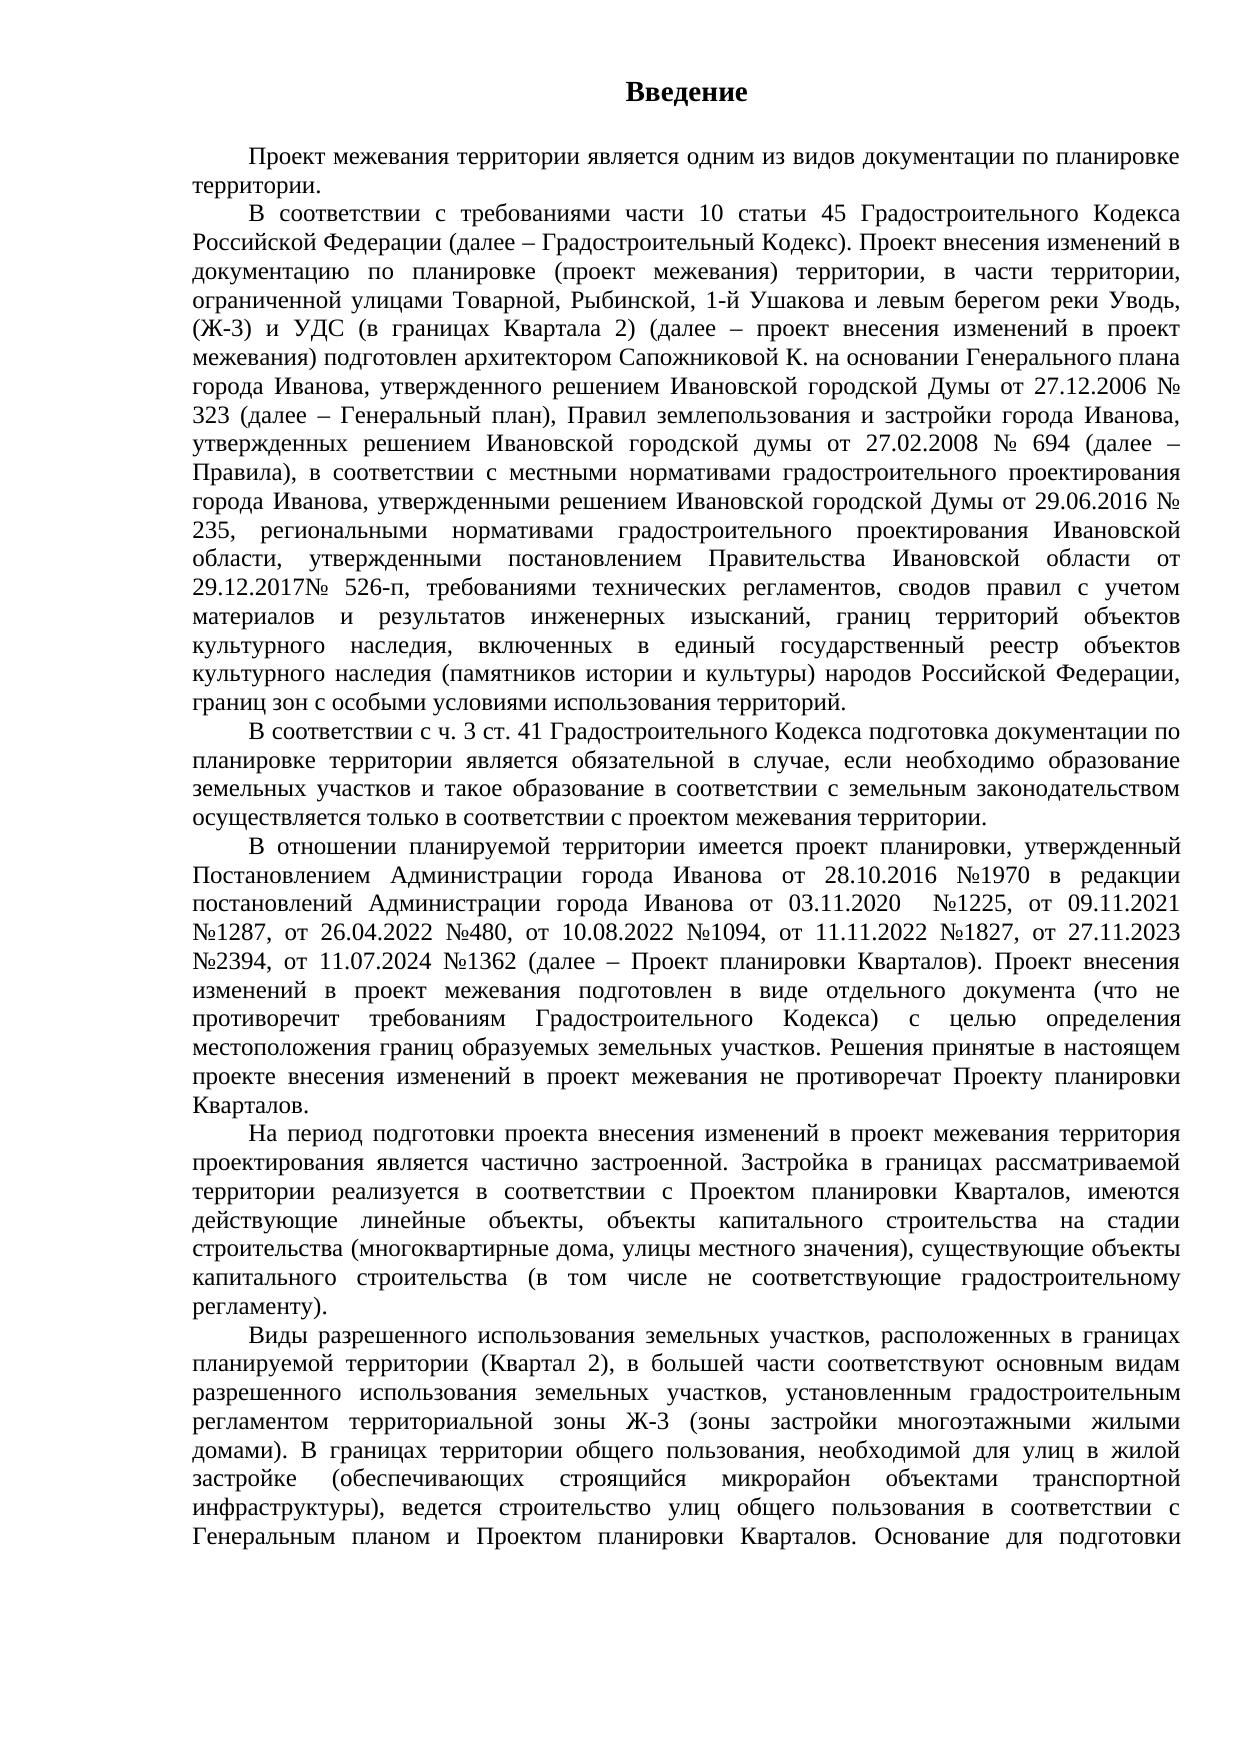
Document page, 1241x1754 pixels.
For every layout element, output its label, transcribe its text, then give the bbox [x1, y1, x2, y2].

text В соответствии с требованиями части 10 статьи 45 Градостроительного Кодекса Российской Федерации (далее – Градостроительный Кодекс). Проект внесения изменений в документацию по планировке (проект межевания) территории, в части территории, ограниченной улицами Товарной, Рыбинской, 1-й Ушакова и левым берегом реки Уводь, (Ж-3) и УДС (в границах Квартала 2) (далее – проект внесения изменений в проект межевания) подготовлен архитектором Сапожниковой К. на основании Генерального плана города Иванова, утвержденного решением Ивановской городской Думы от 27.12.2006 № 323 (далее – Генеральный план), Правил землепользования и застройки города Иванова, утвержденных решением Ивановской городской думы от 27.02.2008 № 694 (далее – Правила), в соответствии с местными нормативами градостроительного проектирования города Иванова, утвержденными решением Ивановской городской Думы от 29.06.2016 № 235, региональными нормативами градостроительного проектирования Ивановской области, утвержденными постановлением Правительства Ивановской области от 29.12.2017№ 526-п, требованиями технических регламентов, сводов правил с учетом материалов и результатов инженерных изысканий, границ территорий объектов культурного наследия, включенных в единый государственный реестр объектов культурного наследия (памятников истории и культуры) народов Российской Федерации, границ зон с особыми условиями использования территорий. [192, 198, 1181, 716]
text На период подготовки проекта внесения изменений в проект межевания территория проектирования является частично застроенной. Застройка в границах рассматриваемой территории реализуется в соответствии с Проектом планировки Кварталов, имеются действующие линейные объекты, объекты капитального строительства на стадии строительства (многоквартирные дома, улицы местного значения), существующие объекты капитального строительства (в том числе не соответствующие градостроительному регламенту). [192, 1118, 1181, 1320]
text Введение [192, 74, 1181, 107]
text В соответствии с ч. 3 ст. 41 Градостроительного Кодекса подготовка документации по планировке территории является обязательной в случае, если необходимо образование земельных участков и такое образование в соответствии с земельным законодательством осуществляется только в соответствии с проектом межевания территории. [192, 716, 1181, 831]
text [192, 1320, 1181, 1550]
text Проект межевания территории является одним из видов документации по планировке территории. [192, 141, 1181, 198]
text В отношении планируемой территории имеется проект планировки, утвержденный Постановлением Администрации города Иванова от 28.10.2016 №1970 в редакции постановлений Администрации города Иванова от 03.11.2020 №1225, от 09.11.2021 №1287, от 26.04.2022 №480, от 10.08.2022 №1094, от 11.11.2022 №1827, от 27.11.2023 №2394, от 11.07.2024 №1362 (далее – Проект планировки Кварталов). Проект внесения изменений в проект межевания подготовлен в виде отдельного документа (что не противоречит требованиям Градостроительного Кодекса) с целью определения местоположения границ образуемых земельных участков. Решения принятые в настоящем проекте внесения изменений в проект межевания не противоречат Проекту планировки Кварталов. [192, 831, 1181, 1118]
